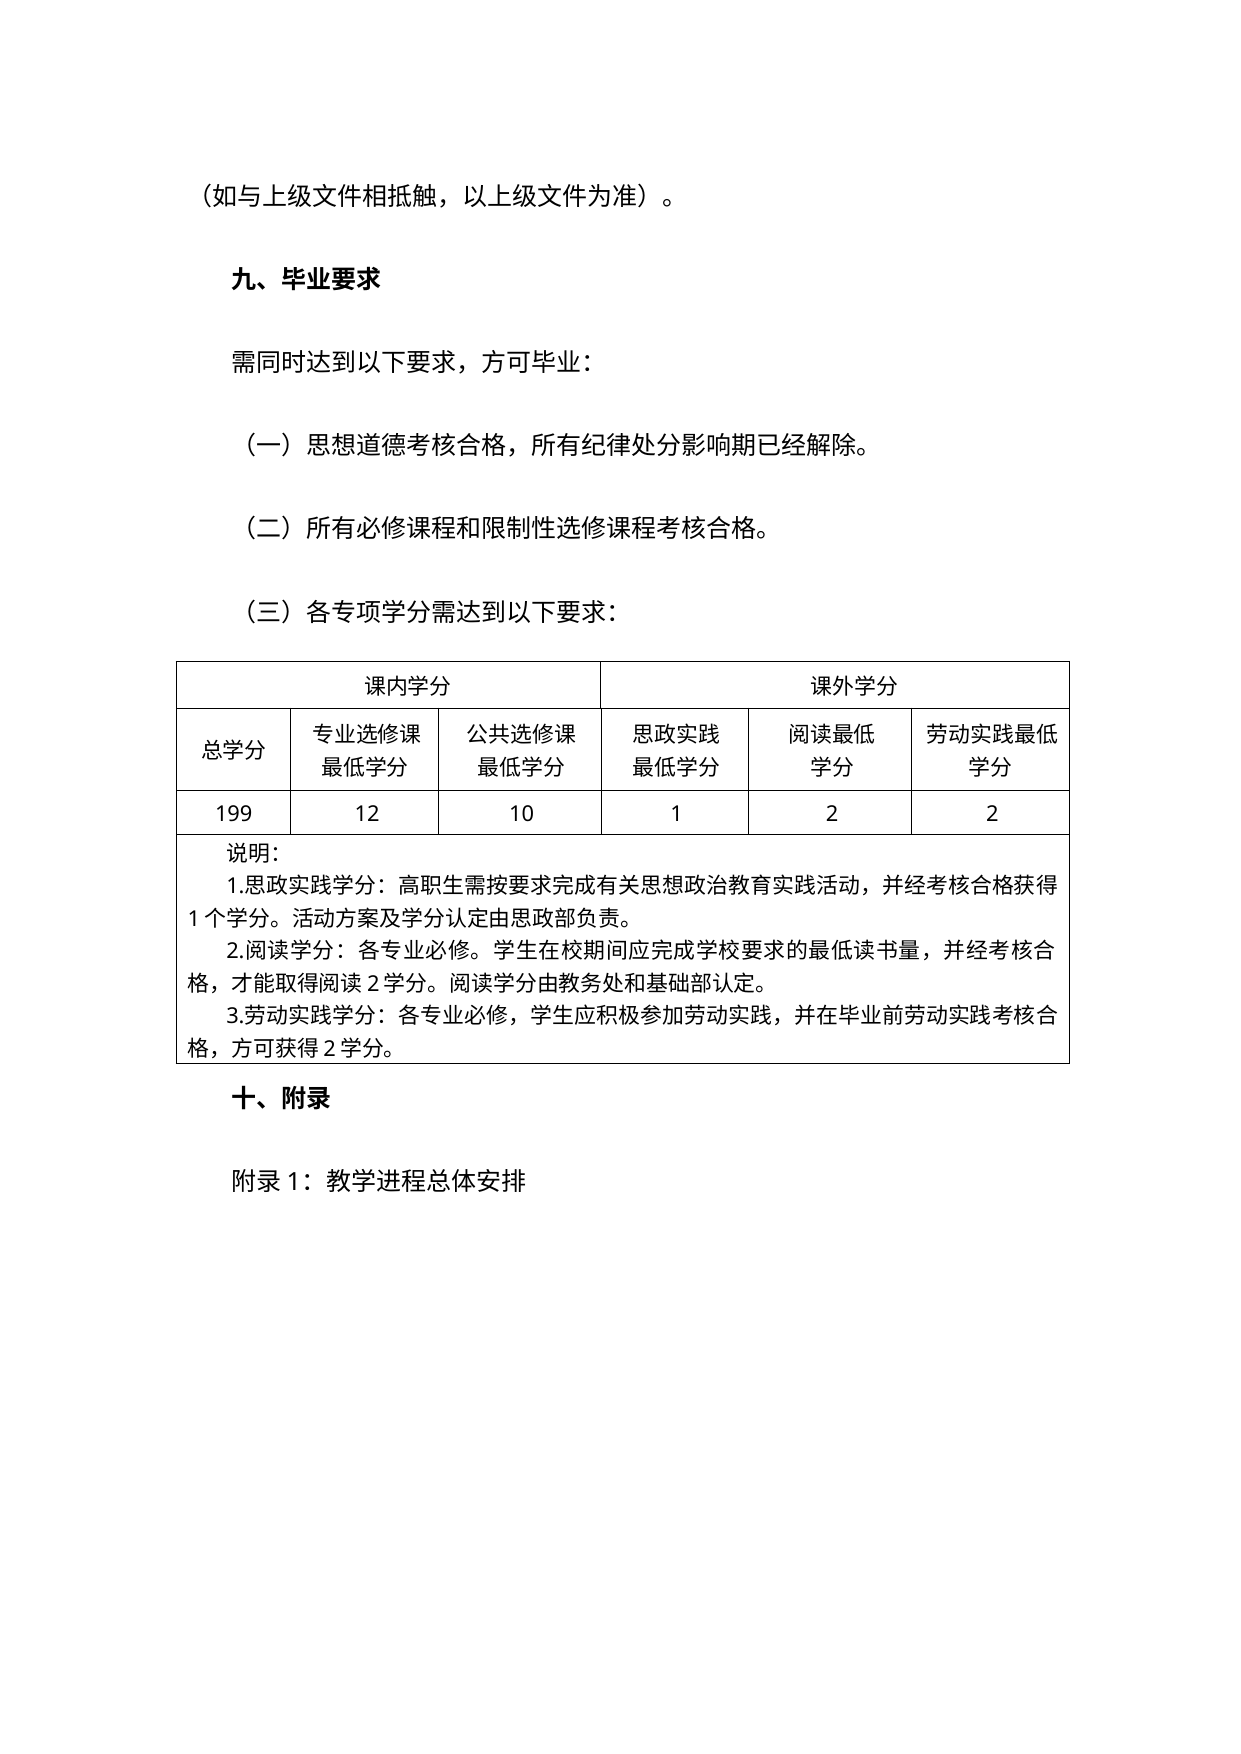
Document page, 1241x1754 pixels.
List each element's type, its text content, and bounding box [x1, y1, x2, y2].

table_header 课内学分 [177, 662, 600, 707]
text （一）思想道德考核合格，所有纪律处分影响期已经解除。 [187, 411, 1053, 476]
table_cell 总学分 [177, 709, 290, 790]
table_cell 2 [912, 791, 1069, 834]
table_cell 10 [439, 791, 601, 834]
text 附录1：教学进程总体安排 [187, 1147, 1053, 1212]
text 十、附录 [187, 1064, 1053, 1129]
table_cell 公共选修课 最低学分 [439, 709, 601, 790]
table_header 课外学分 [601, 662, 1069, 707]
text （三）各专项学分需达到以下要求： [187, 578, 1053, 643]
table_cell 思政实践 最低学分 [602, 709, 748, 790]
table_cell 2 [749, 791, 911, 834]
table_cell 1 [602, 791, 748, 834]
text （二）所有必修课程和限制性选修课程考核合格。 [187, 494, 1053, 559]
table_cell 说明： 1.思政实践学分：高职生需按要求完成有关思想政治教育实践活动，并经考核合格获得1个学分。活动方案及学分认定由思政部负责。 2.阅读学分：各专业必修。学生在校期间应完成学校要求的最低读书量，并经考核合格，才能取得阅读2学分。阅读学分由教务处和基础部认定。 3.劳动实践学分：各专业必修，学生应积极参加劳动实践，并在毕业前劳动实践考核合格，方可获得2学分。 [177, 835, 1069, 1063]
text 九、毕业要求 [187, 245, 1053, 310]
table_cell 劳动实践最低学分 [912, 709, 1069, 790]
table_cell 阅读最低 学分 [749, 709, 911, 790]
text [187, 162, 1053, 227]
text 需同时达到以下要求，方可毕业： [187, 328, 1053, 393]
table_cell 199 [177, 791, 290, 834]
table_cell 12 [291, 791, 438, 834]
table_cell 专业选修课最低学分 [291, 709, 438, 790]
